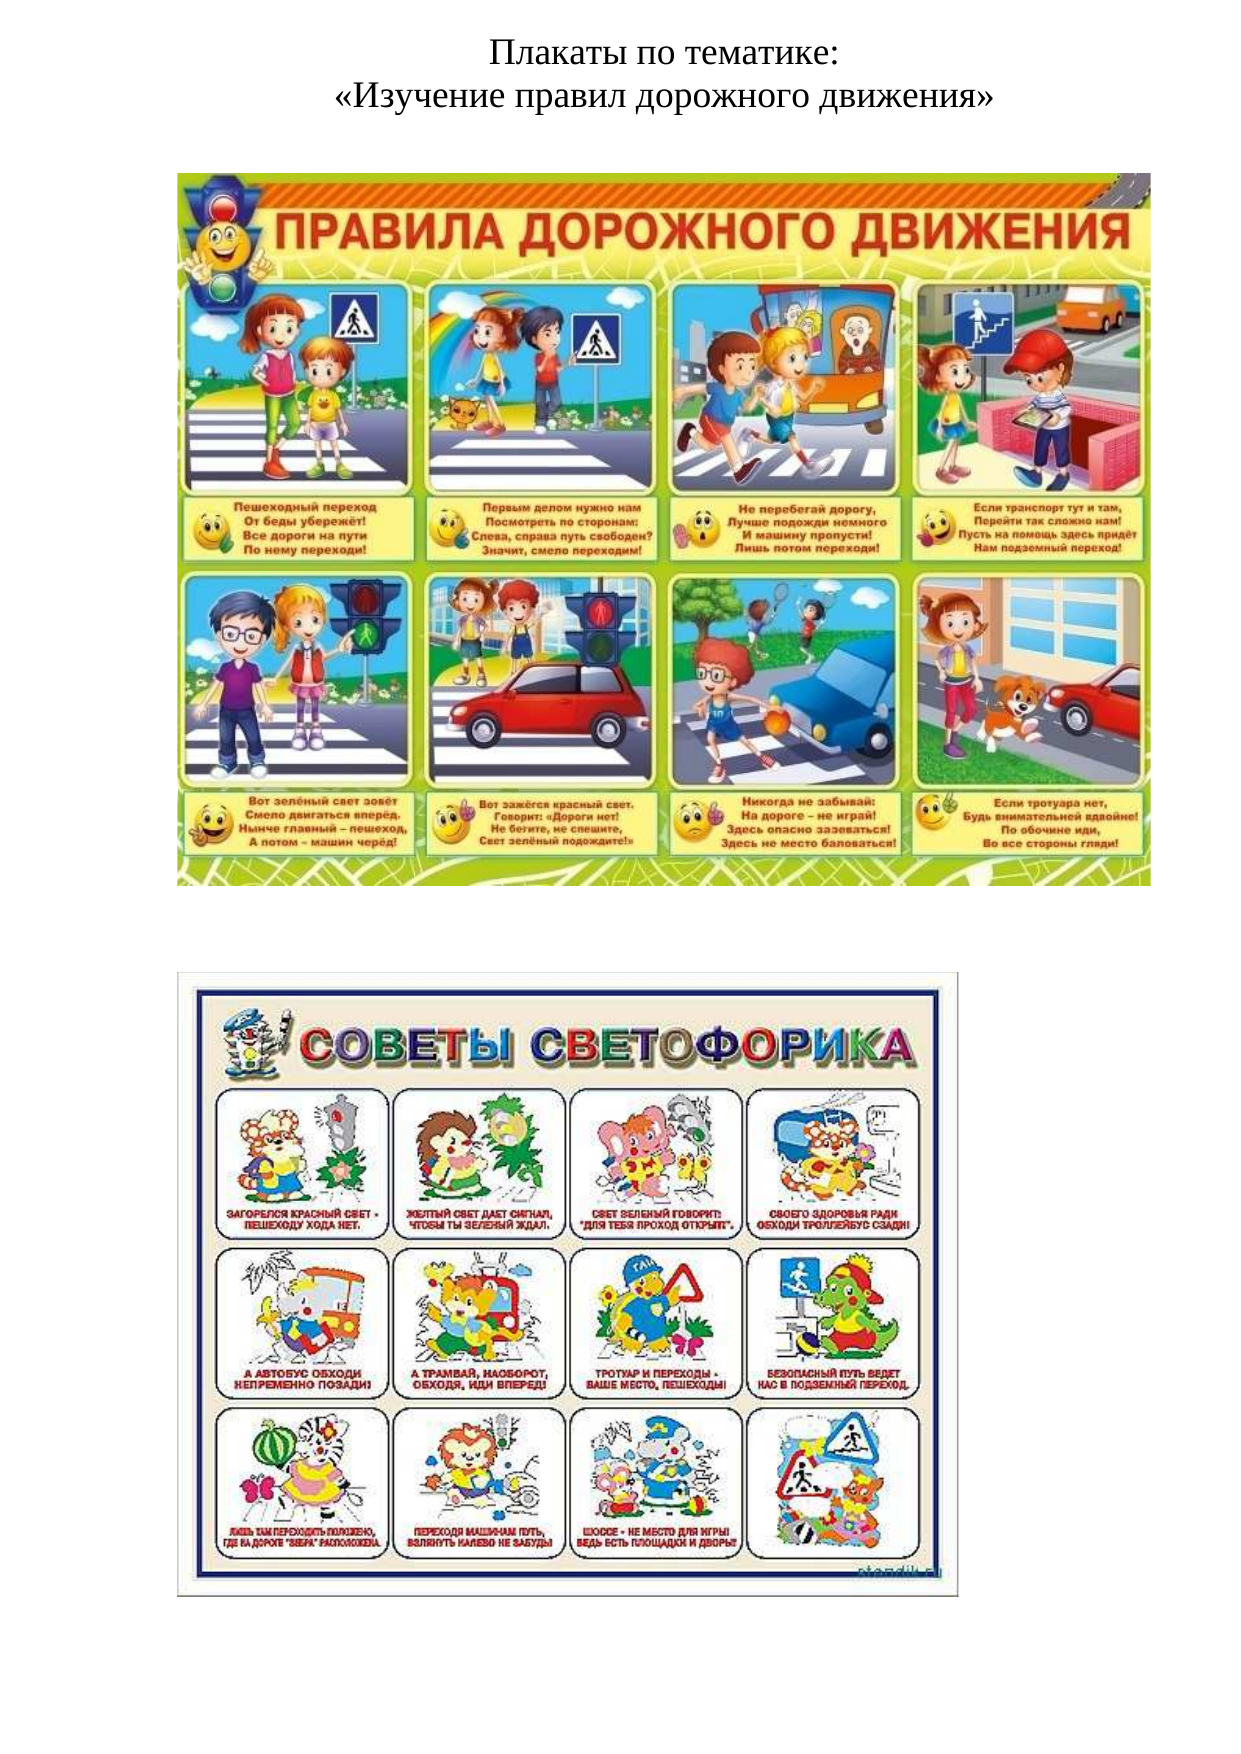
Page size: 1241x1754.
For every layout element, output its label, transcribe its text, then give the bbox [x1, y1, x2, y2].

picture [177, 173, 1151, 886]
text Плакаты по тематике: [177, 29, 1152, 73]
picture [177, 972, 959, 1597]
text «Изучение правил дорожного движения» [177, 73, 1152, 116]
